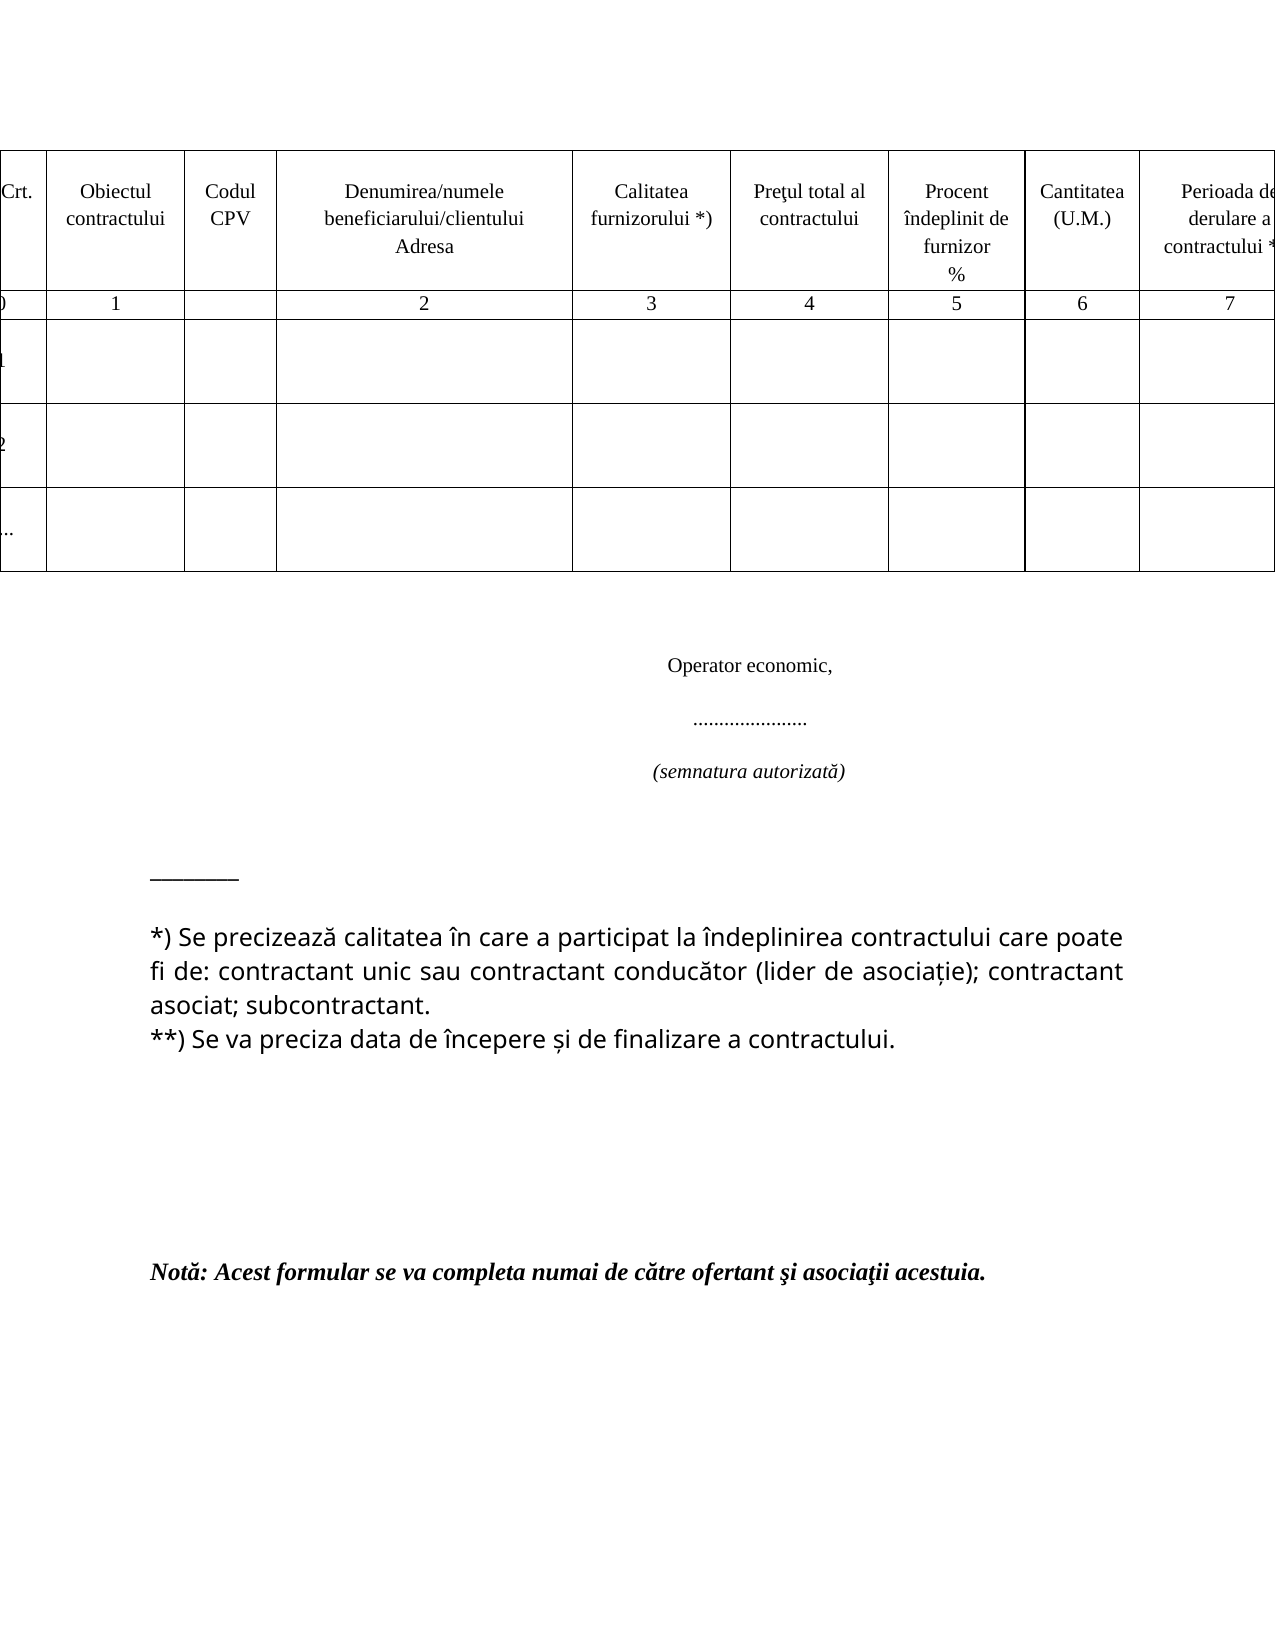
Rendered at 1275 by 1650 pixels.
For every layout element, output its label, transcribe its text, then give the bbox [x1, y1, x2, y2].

table_cell [573, 488, 730, 571]
table_cell [1140, 320, 1274, 403]
table_cell [47, 320, 184, 403]
table_cell [185, 404, 276, 487]
table_cell [277, 320, 572, 403]
text Notă: Acest formular se va completa numai de către ofertant şi asociaţii acestuia. [150, 1257, 1125, 1286]
table_cell [1026, 404, 1139, 487]
table_header Cantitatea (U.M.) [1026, 151, 1139, 290]
table_cell [1140, 488, 1274, 571]
table_cell 4 [731, 291, 888, 319]
table_header Procent îndeplinit de furnizor % [889, 151, 1024, 290]
table_cell [47, 404, 184, 487]
table_cell [185, 320, 276, 403]
table_header Calitatea furnizorului *) [573, 151, 730, 290]
table_cell 6 [1026, 291, 1139, 319]
table_header Obiectul contractului [47, 151, 184, 290]
table_cell 2 [277, 291, 572, 319]
table_cell [185, 291, 276, 319]
text **) Se va preciza data de începere şi de finalizare a contractului. [150, 1021, 1125, 1056]
table_cell [185, 488, 276, 571]
table_cell [573, 320, 730, 403]
table_cell [277, 488, 572, 571]
table_cell 2 [1, 404, 46, 487]
table_cell [1140, 404, 1274, 487]
table_header Perioada de derulare a contractului **) [1140, 151, 1274, 290]
text *) Se precizează calitatea în care a participat la îndeplinirea contractului care poate fi de: contractant unic sau contractant conducător (lider de asociaţie); contractant asociat; subcontractant. [150, 919, 1125, 1021]
text ________ [150, 851, 1125, 885]
table_cell [889, 404, 1024, 487]
text Operator economic, [150, 624, 1125, 677]
table_cell [277, 404, 572, 487]
table_cell [573, 404, 730, 487]
table_cell [889, 488, 1024, 571]
table_cell [47, 488, 184, 571]
table_header Denumirea/numele beneficiarului/clientului Adresa [277, 151, 572, 290]
table_cell 5 [889, 291, 1024, 319]
table_cell 1 [47, 291, 184, 319]
table_cell [1026, 320, 1139, 403]
text ...................... [150, 677, 1125, 730]
table_cell [889, 320, 1024, 403]
table_cell [1026, 488, 1139, 571]
table_cell 3 [573, 291, 730, 319]
table_cell 1 [1, 320, 46, 403]
table_header Preţul total al contractului [731, 151, 888, 290]
text (semnatura autorizată) [150, 730, 1125, 783]
table_cell 0 [1, 291, 46, 319]
table_cell [731, 488, 888, 571]
table_header Nr. Crt. [1, 151, 46, 290]
table_cell [731, 320, 888, 403]
table_cell 7 [1140, 291, 1274, 319]
table_header Codul CPV [185, 151, 276, 290]
table_cell [731, 404, 888, 487]
table_cell ..... [1, 488, 46, 571]
